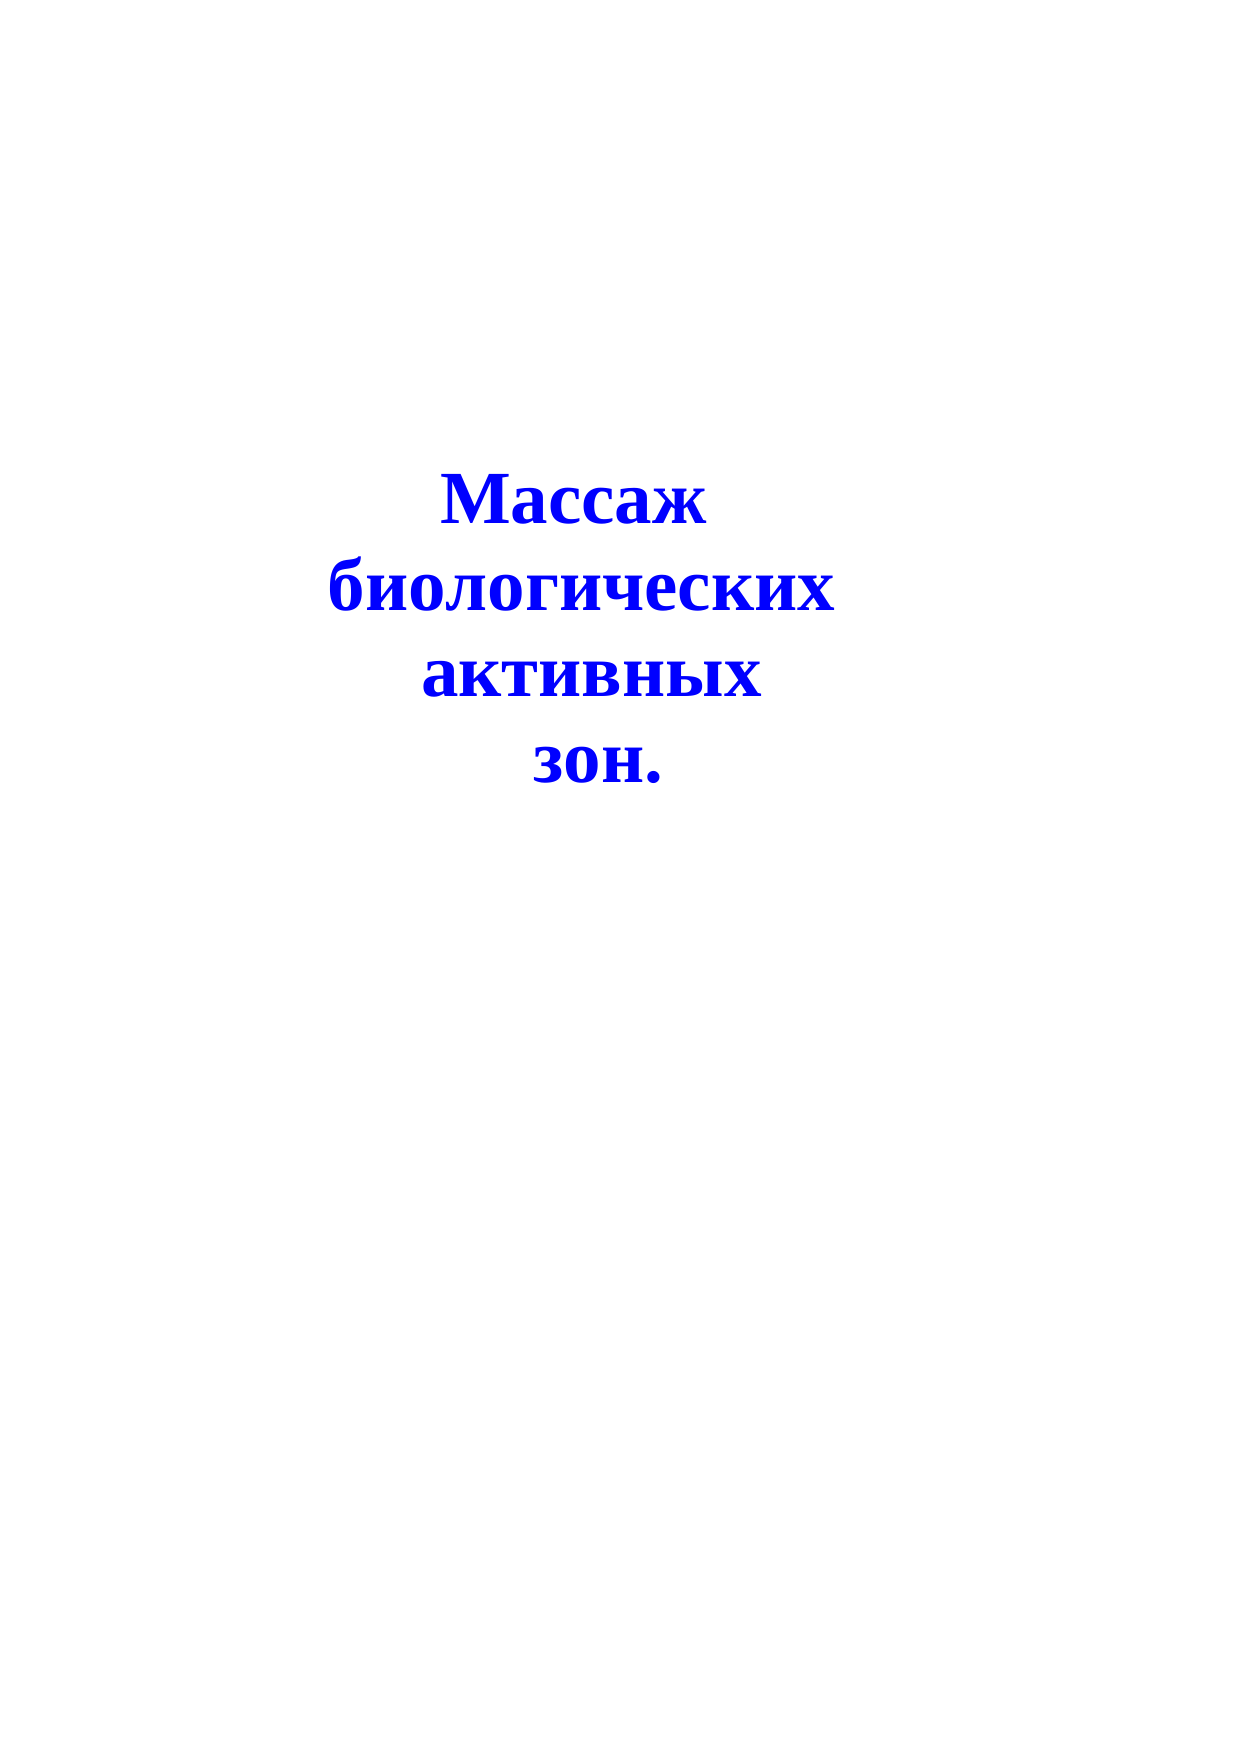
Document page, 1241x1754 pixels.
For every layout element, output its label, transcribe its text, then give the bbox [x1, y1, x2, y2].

text Массаж [177, 453, 1152, 540]
text активных [177, 626, 1152, 712]
text зон. [177, 712, 1152, 798]
text биологических [177, 540, 1152, 626]
